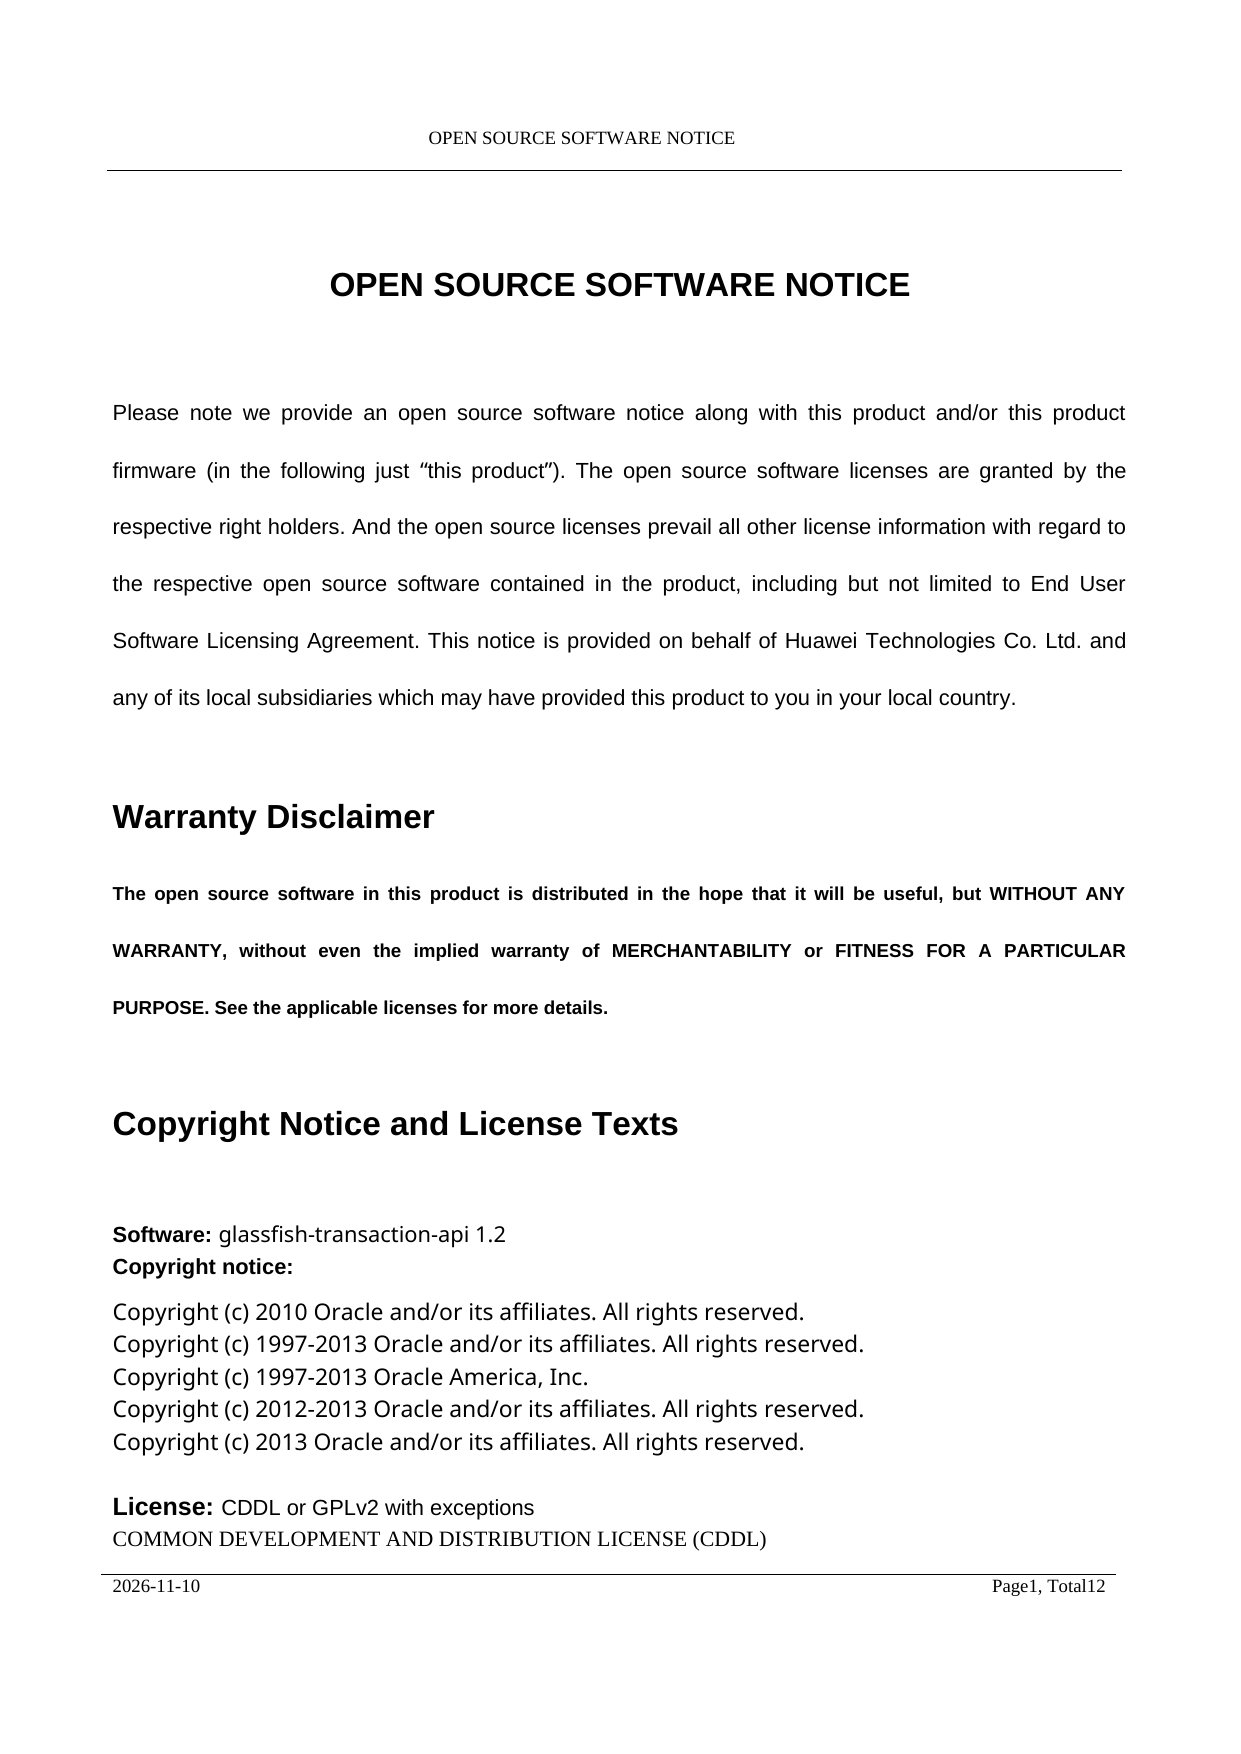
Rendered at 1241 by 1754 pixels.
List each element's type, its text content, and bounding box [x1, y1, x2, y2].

text OPEN SOURCE SOFTWARE NOTICE [112, 251, 1128, 316]
text Copyright notice: [112, 1250, 1128, 1282]
text COMMON DEVELOPMENT AND DISTRIBUTION LICENSE (CDDL) [112, 1522, 1128, 1555]
text The open source software in this product is distributed in the hope that it will be useful, but WITHOUT ANY WARRANTY, without even the implied warranty of MERCHANTABILITY or FITNESS FOR A PARTICULAR PURPOSE. See the applicable licenses for more details. [112, 877, 1128, 1024]
text License: CDDL or GPLv2 with exceptions [112, 1490, 1128, 1522]
text Software: glassfish-transaction-api 1.2 [112, 1217, 1128, 1250]
text Warranty Disclaimer [112, 784, 1128, 849]
text Copyright (c) 2010 Oracle and/or its affiliates. All rights reserved. Copyright (c) 1997-2013 Oracle and/or its affiliates. All rights reserved. Copyright (c) 1997-2013 Oracle America, Inc. Copyright (c) 2012-2013 Oracle and/or its affiliates. All rights reserved. Copyright (c) 2013 Oracle and/or its affiliates. All rights reserved. [112, 1295, 1128, 1490]
text Please note we provide an open source software notice along with this product and/or this product firmware (in the following just “this product”). The open source software licenses are granted by the respective right holders. And the open source licenses prevail all other license information with regard to the respective open source software contained in the product, including but not limited to End User Software Licensing Agreement. This notice is provided on behalf of Huawei Technologies Co. Ltd. and any of its local subsidiaries which may have provided this product to you in your local country. [112, 397, 1128, 713]
text Copyright Notice and License Texts [112, 1091, 1128, 1156]
